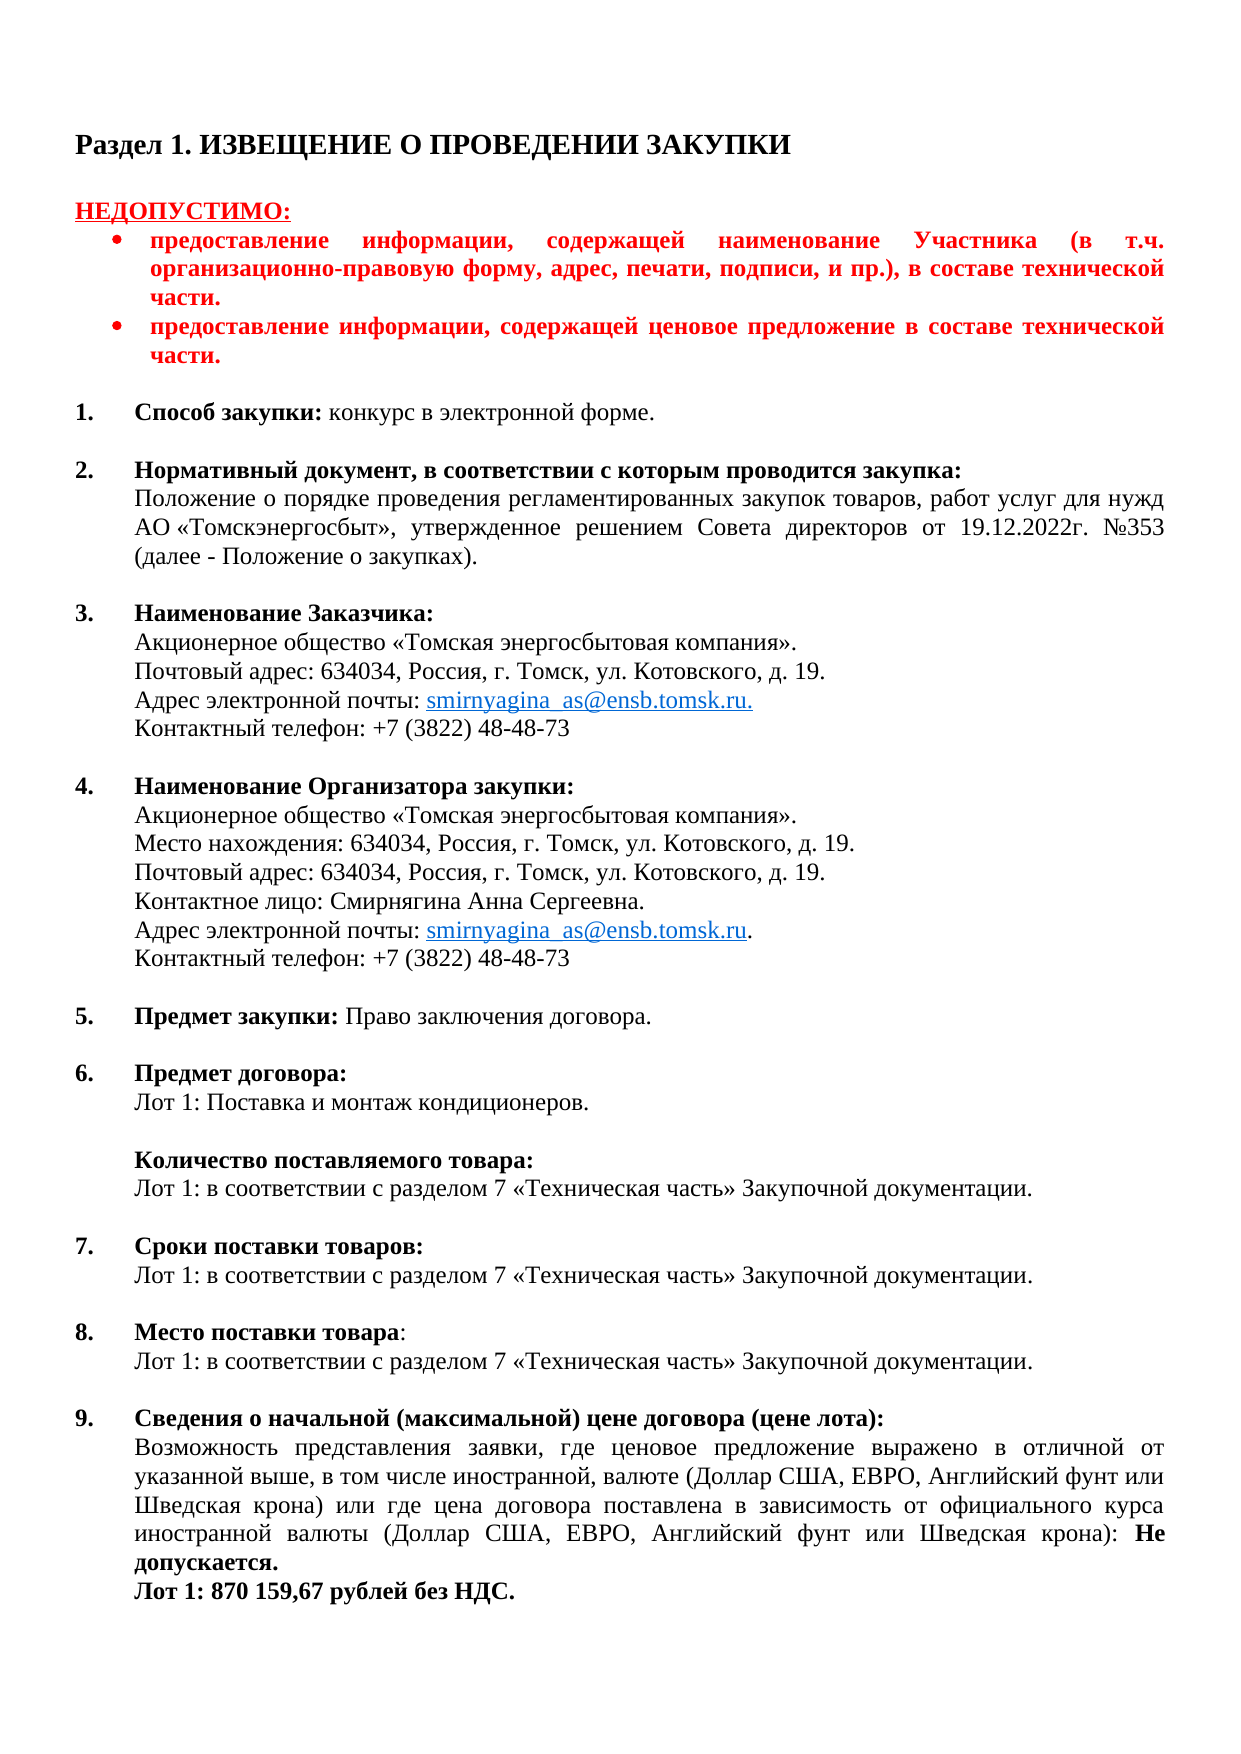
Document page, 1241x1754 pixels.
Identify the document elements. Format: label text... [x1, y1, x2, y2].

list Сроки поставки товаров: [75, 1231, 1165, 1260]
subtitle Раздел 1. ИЗВЕЩЕНИЕ О ПРОВЕДЕНИИ ЗАКУПКИ [75, 127, 1165, 161]
list предоставление информации, содержащей наименование Участника (в т.ч. организационно-правовую форму, адрес, печати, подписи, и пр.), в составе технической части. [112, 225, 1165, 311]
list предоставление информации, содержащей ценовое предложение в составе технической части. [112, 311, 1165, 368]
list Лот 1: в соответствии с разделом 7 «Техническая часть» Закупочной документации. [134, 1260, 1165, 1288]
list Лот 1: в соответствии с разделом 7 «Техническая часть» Закупочной документации. [134, 1346, 1165, 1375]
text Адрес электронной почты: smirnyagina_as@ensb.tomsk.ru. [134, 915, 1165, 943]
text Контактный телефон: +7 (3822) 48-48-73 [75, 713, 1165, 742]
text Акционерное общество «Томская энергосбытовая компания». [134, 800, 1165, 828]
list Наименование Организатора закупки: [75, 771, 1165, 800]
text Акционерное общество «Томская энергосбытовая компания». [75, 627, 1165, 656]
list Положение о порядке проведения регламентированных закупок товаров, работ услуг для нужд АО «Томскэнергосбыт», утвержденное решением Совета директоров от 19.12.2022г. №353 (далее - Положение о закупках). [134, 483, 1165, 570]
text Возможность представления заявки, где ценовое предложение выражено в отличной от указанной выше, в том числе иностранной, валюте (Доллар США, ЕВРО, Английский фунт или Шведская крона) или где цена договора поставлена в зависимость от официального курса иностранной валюты (Доллар США, ЕВРО, Английский фунт или Шведская крона): Не допускается. [134, 1432, 1165, 1576]
list Место поставки товара: [75, 1317, 1165, 1346]
text Контактное лицо: Смирнягина Анна Сергеевна. [134, 886, 1165, 915]
list Наименование Заказчика: [75, 598, 1165, 627]
text Почтовый адрес: 634034, Россия, г. Томск, ул. Котовского, д. 19. [75, 656, 1165, 685]
text Место нахождения: 634034, Россия, г. Томск, ул. Котовского, д. 19. [134, 828, 1165, 857]
text Лот 1: в соответствии с разделом 7 «Техническая часть» Закупочной документации. [134, 1173, 1165, 1202]
list Предмет закупки: Право заключения договора. [75, 1001, 1165, 1030]
list Способ закупки: конкурс в электронной форме. [75, 397, 1165, 426]
text Контактный телефон: +7 (3822) 48-48-73 [134, 943, 1165, 972]
list Сведения о начальной (максимальной) цене договора (цене лота): [75, 1403, 1165, 1432]
text Почтовый адрес: 634034, Россия, г. Томск, ул. Котовского, д. 19. [134, 857, 1165, 886]
text НЕДОПУСТИМО: [75, 196, 1165, 225]
text Адрес электронной почты: smirnyagina_as@ensb.tomsk.ru. [75, 685, 1165, 713]
text Лот 1: Поставка и монтаж кондиционеров. [75, 1087, 1165, 1116]
list Нормативный документ, в соответствии с которым проводится закупка: [75, 455, 1165, 483]
list Предмет договора: [75, 1058, 1165, 1087]
text Количество поставляемого товара: [134, 1145, 1165, 1173]
text Лот 1: 870 159,67 рублей без НДС. [134, 1576, 1165, 1605]
